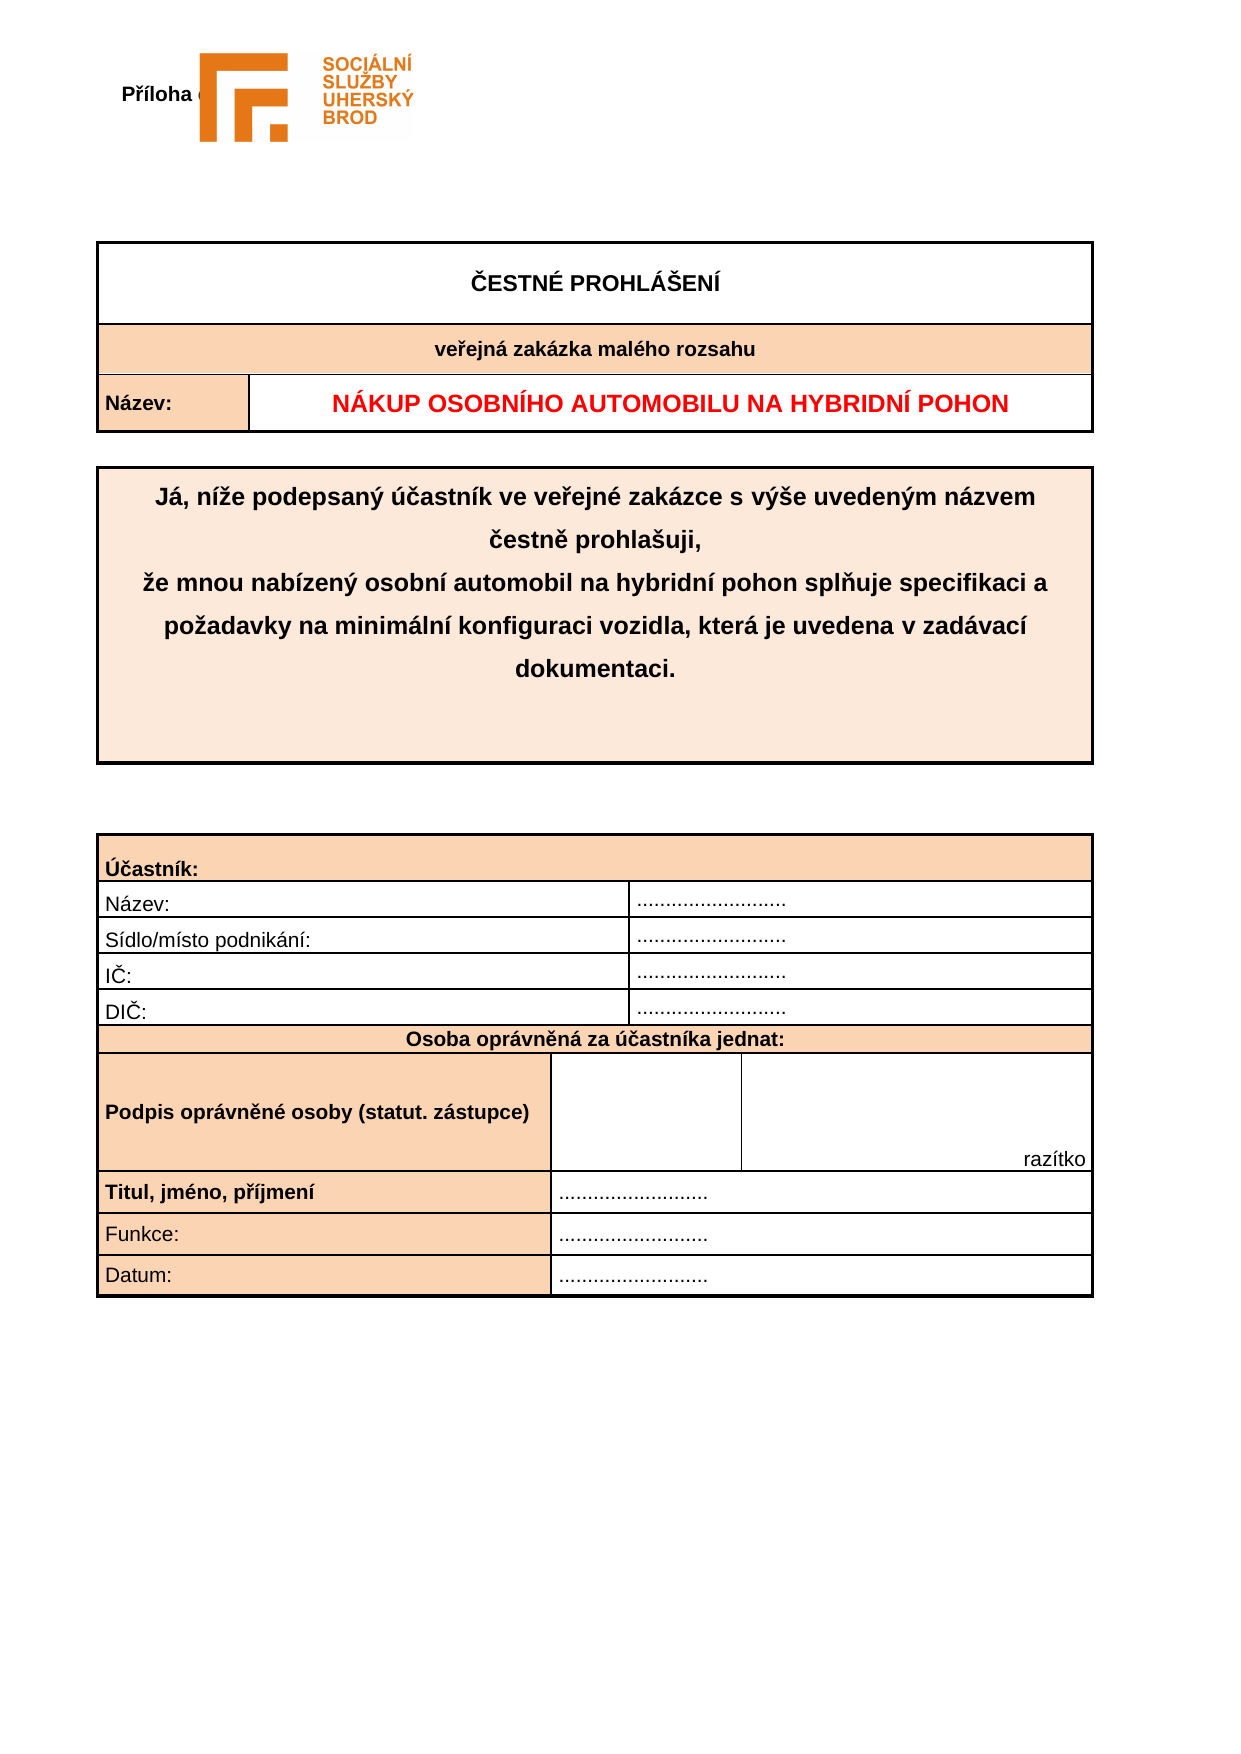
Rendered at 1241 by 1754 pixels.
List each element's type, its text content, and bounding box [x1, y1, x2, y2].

table_cell .......................... [630, 882, 1091, 916]
table_cell .......................... [552, 1214, 1091, 1254]
table_cell DIČ: [99, 990, 628, 1024]
table_cell Titul, jméno, příjmení [99, 1172, 550, 1212]
table_header Já, níže podepsaný účastník ve veřejné zakázce s výše uvedeným názvem čestně prohlašuji, že mnou nabízený osobní automobil na hybridní pohon splňuje specifikaci a požadavky na minimální konfiguraci vozidla, která je uvedena v zadávací dokumentaci. [99, 469, 1091, 761]
table_cell veřejná zakázka malého rozsahu [99, 325, 1091, 373]
table_header ČESTNÉ PROHLÁŠENÍ [99, 244, 1091, 323]
table_cell .......................... [630, 954, 1091, 988]
table_cell .......................... [552, 1256, 1091, 1294]
table_cell nákup osobního automobilu na hybridní pohon [250, 375, 1091, 430]
table_cell Datum: [99, 1256, 550, 1294]
table_cell Podpis oprávněné osoby (statut. zástupce) [99, 1054, 550, 1170]
table_cell IČ: [99, 954, 628, 988]
table_cell Název: [99, 375, 248, 430]
table_cell Sídlo/místo podnikání: [99, 918, 628, 952]
table_cell razítko [742, 1054, 1091, 1170]
table_header Účastník: [99, 836, 1091, 880]
table_cell .......................... [630, 918, 1091, 952]
table_cell Název: [99, 882, 628, 916]
table_cell .......................... [630, 990, 1091, 1024]
table_cell .......................... [552, 1172, 1091, 1212]
table_cell Osoba oprávněná za účastníka jednat: [99, 1026, 1091, 1052]
picture [199, 53, 414, 142]
table_cell Funkce: [99, 1214, 550, 1254]
table_cell [552, 1054, 741, 1170]
